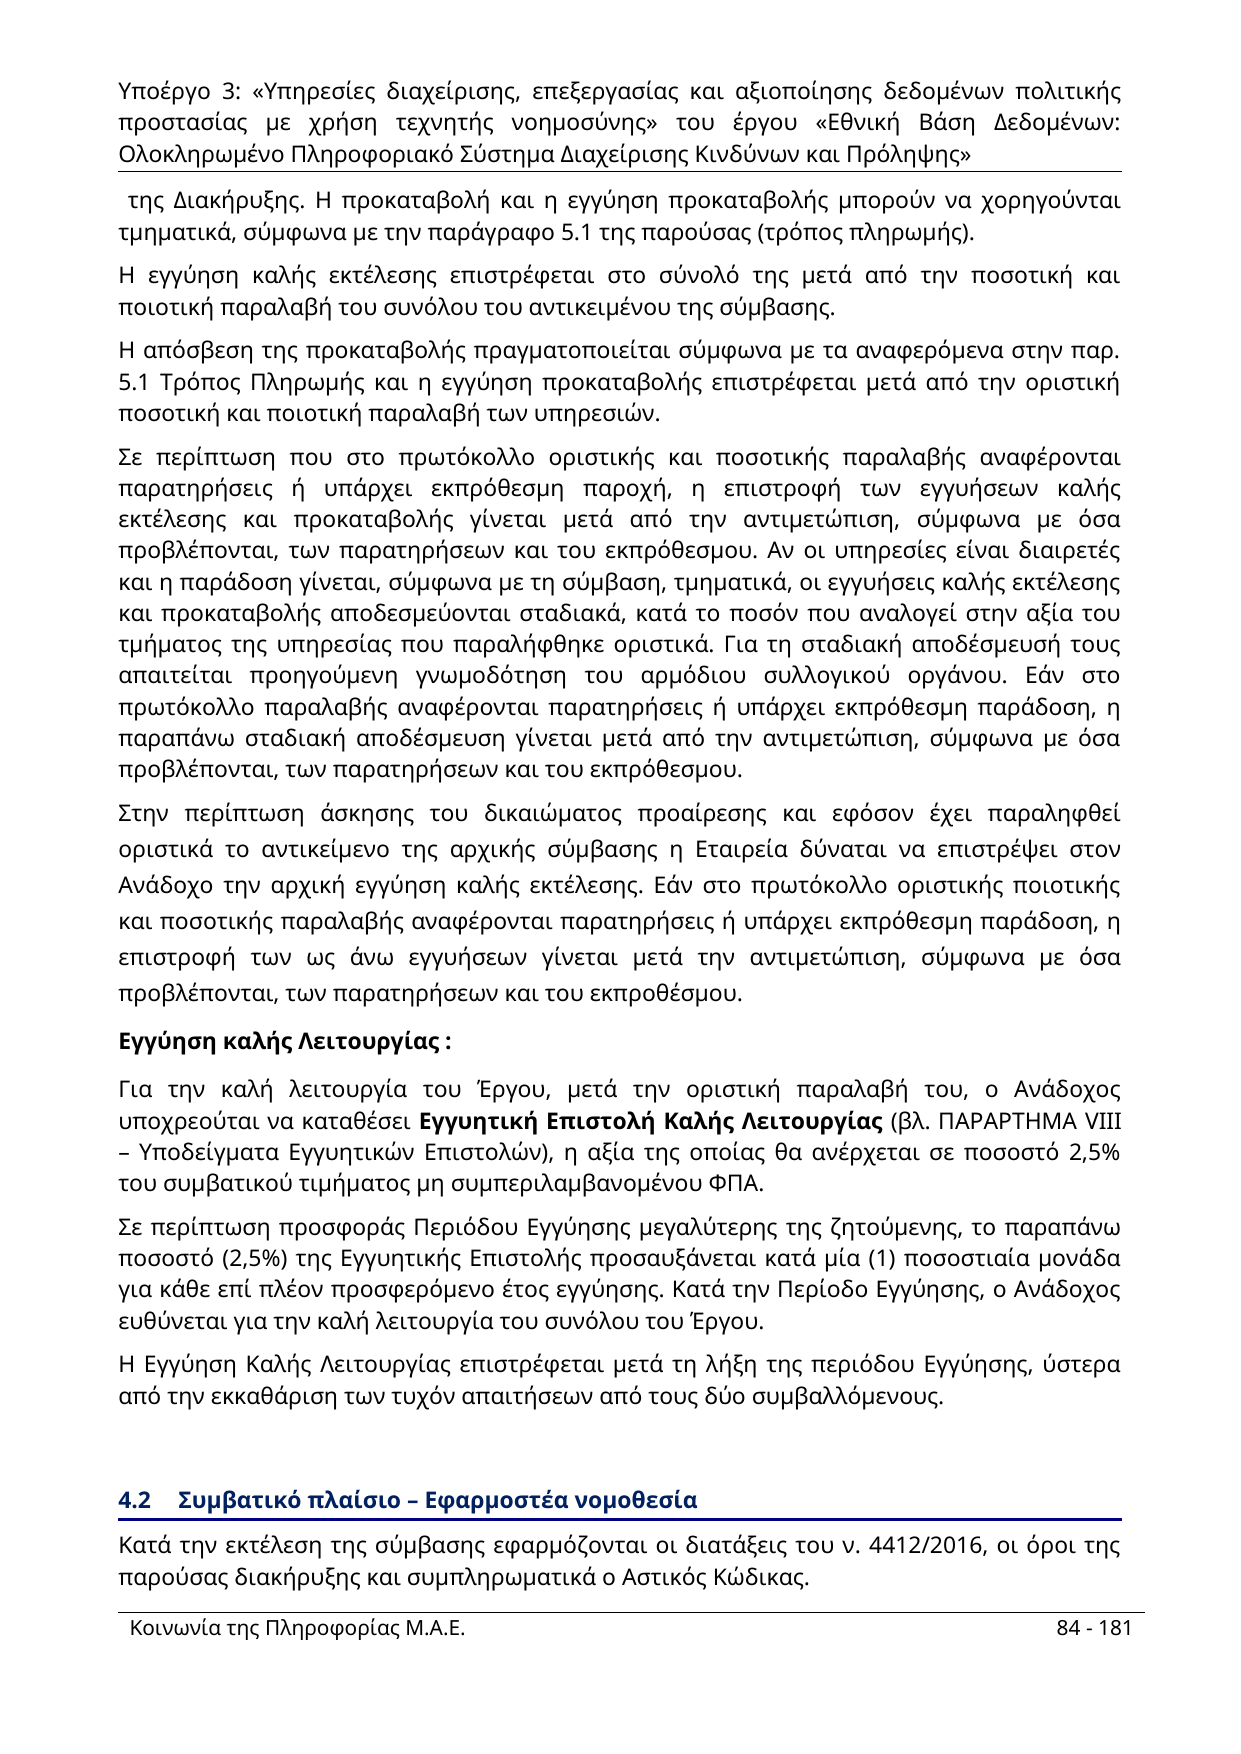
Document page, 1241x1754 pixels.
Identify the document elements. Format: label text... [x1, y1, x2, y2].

text Η απόσβεση της προκαταβολής πραγματοποιείται σύμφωνα με τα αναφερόμενα στην παρ. 5.1 Τρόπος Πληρωμής και η εγγύηση προκαταβολής επιστρέφεται μετά από την οριστική ποσοτική και ποιοτική παραλαβή των υπηρεσιών. [118, 334, 1122, 428]
text Σε περίπτωση που στο πρωτόκολλο οριστικής και ποσοτικής παραλαβής αναφέρονται παρατηρήσεις ή υπάρχει εκπρόθεσμη παροχή, η επιστροφή των εγγυήσεων καλής εκτέλεσης και προκαταβολής γίνεται μετά από την αντιμετώπιση, σύμφωνα με όσα προβλέπονται, των παρατηρήσεων και του εκπρόθεσμου. Αν οι υπηρεσίες είναι διαιρετές και η παράδοση γίνεται, σύμφωνα με τη σύμβαση, τμηματικά, οι εγγυήσεις καλής εκτέλεσης και προκαταβολής αποδεσμεύονται σταδιακά, κατά το ποσόν που αναλογεί στην αξία του τμήματος της υπηρεσίας που παραλήφθηκε οριστικά. Για τη σταδιακή αποδέσμευσή τους απαιτείται προηγούμενη γνωμοδότηση του αρμόδιου συλλογικού οργάνου. Εάν στο πρωτόκολλο παραλαβής αναφέρονται παρατηρήσεις ή υπάρχει εκπρόθεσμη παράδοση, η παραπάνω σταδιακή αποδέσμευση γίνεται μετά από την αντιμετώπιση, σύμφωνα με όσα προβλέπονται, των παρατηρήσεων και του εκπρόθεσμου. [118, 441, 1122, 784]
text Η εγγύηση καλής εκτέλεσης επιστρέφεται στο σύνολό της μετά από την ποσοτική και ποιοτική παραλαβή του συνόλου του αντικειμένου της σύμβασης. [118, 259, 1122, 322]
subtitle Συμβατικό πλαίσιο – Εφαρμοστέα νομοθεσία [118, 1484, 1122, 1518]
text Σε περίπτωση προσφοράς Περιόδου Εγγύησης μεγαλύτερης της ζητούμενης, το παραπάνω ποσοστό (2,5%) της Εγγυητικής Επιστολής προσαυξάνεται κατά μία (1) ποσοστιαία μονάδα για κάθε επί πλέον προσφερόμενο έτος εγγύησης. Κατά την Περίοδο Εγγύησης, ο Ανάδοχος ευθύνεται για την καλή λειτουργία του συνόλου του Έργου. [118, 1211, 1122, 1336]
text Εγγύηση καλής Λειτουργίας : [118, 1025, 1122, 1056]
text Στην περίπτωση άσκησης του δικαιώματος προαίρεσης και εφόσον έχει παραληφθεί οριστικά το αντικείμενο της αρχικής σύμβασης η Εταιρεία δύναται να επιστρέψει στον Ανάδοχο την αρχική εγγύηση καλής εκτέλεσης. Εάν στο πρωτόκολλο οριστικής ποιοτικής και ποσοτικής παραλαβής αναφέρονται παρατηρήσεις ή υπάρχει εκπρόθεσμη παράδοση, η επιστροφή των ως άνω εγγυήσεων γίνεται μετά την αντιμετώπιση, σύμφωνα με όσα προβλέπονται, των παρατηρήσεων και του εκπροθέσμου. [118, 797, 1122, 1008]
text Κατά την εκτέλεση της σύμβασης εφαρμόζονται οι διατάξεις του ν. 4412/2016, οι όροι της παρούσας διακήρυξης και συμπληρωματικά ο Αστικός Κώδικας. [118, 1529, 1122, 1592]
text ΠΑΡΑΡΤΗΜΑ VIII – Υποδείγματα Εγγυητικών Επιστολών της Διακήρυξης. Η προκαταβολή και η εγγύηση προκαταβολής μπορούν να χορηγούνται τμηματικά, σύμφωνα με την παράγραφο 5.1 της παρούσας (τρόπος πληρωμής). [118, 184, 1122, 247]
text Η Εγγύηση Καλής Λειτουργίας επιστρέφεται μετά τη λήξη της περιόδου Εγγύησης, ύστερα από την εκκαθάριση των τυχόν απαιτήσεων από τους δύο συμβαλλόμενους. [118, 1348, 1122, 1411]
text Για την καλή λειτουργία του Έργου, μετά την οριστική παραλαβή του, ο Ανάδοχος υποχρεούται να καταθέσει Εγγυητική Επιστολή Καλής Λειτουργίας (βλ. ΠΑΡΑΡΤΗΜΑ VIII – Υποδείγματα Εγγυητικών Επιστολών), η αξία της οποίας θα ανέρχεται σε ποσοστό 2,5% του συμβατικού τιμήματος μη συμπεριλαμβανομένου ΦΠΑ. [118, 1073, 1122, 1198]
